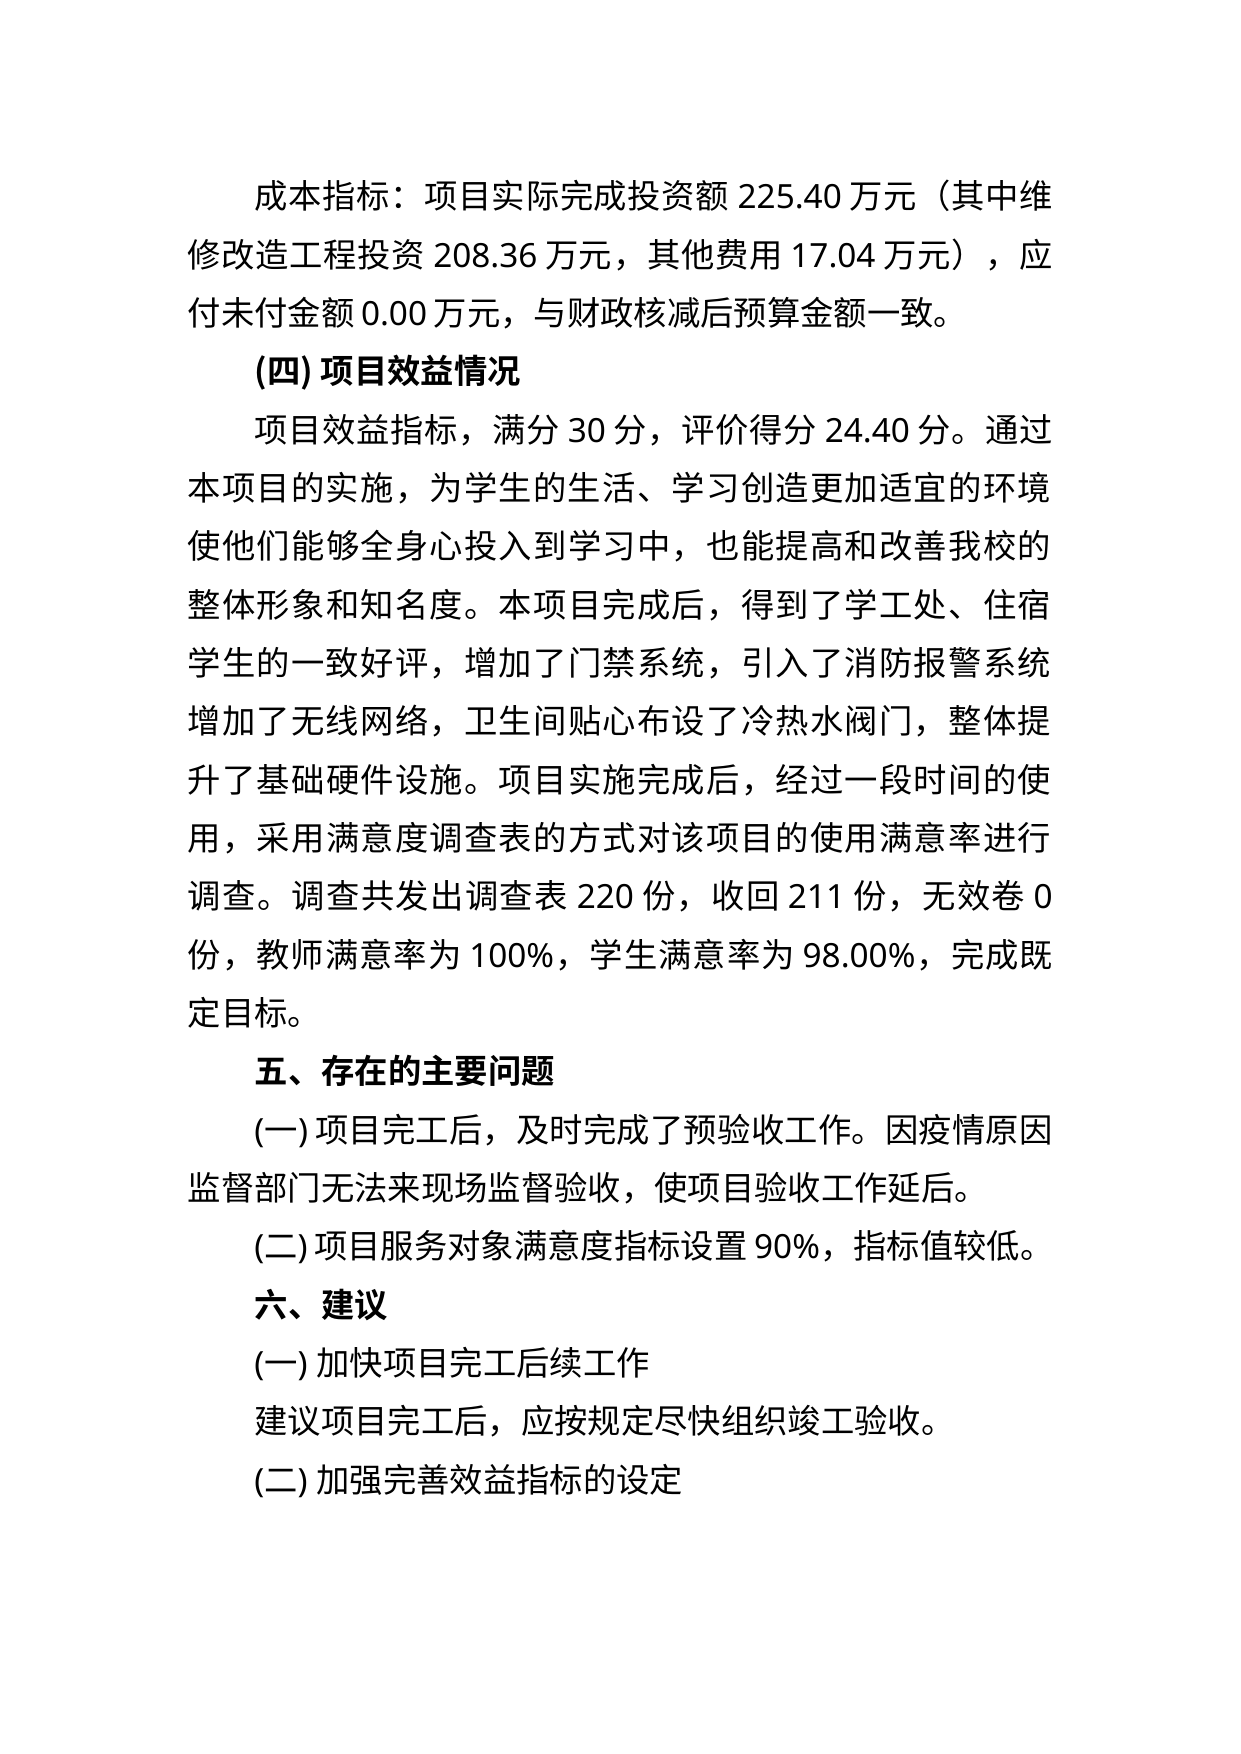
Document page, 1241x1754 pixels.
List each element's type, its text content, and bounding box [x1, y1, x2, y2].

text (二) 项目服务对象满意度指标设置90%，指标值较低。 [187, 1212, 1053, 1270]
text (一) 加快项目完工后续工作 [187, 1329, 1053, 1387]
text (二) 加强完善效益指标的设定 [187, 1445, 1053, 1504]
subtitle (四) 项目效益情况 [187, 337, 1053, 395]
subtitle 五、存在的主要问题 [187, 1037, 1053, 1095]
text (一) 项目完工后，及时完成了预验收工作。因疫情原因监督部门无法来现场监督验收，使项目验收工作延后。 [187, 1095, 1053, 1212]
text 建议项目完工后，应按规定尽快组织竣工验收。 [187, 1387, 1053, 1445]
subtitle 六、建议 [187, 1270, 1053, 1329]
text 项目效益指标，满分30分，评价得分24.40分。通过本项目的实施，为学生的生活、学习创造更加适宜的环境，使他们能够全身心投入到学习中，也能提高和改善我校的整体形象和知名度。本项目完成后，得到了学工处、住宿学生的一致好评，增加了门禁系统，引入了消防报警系统，增加了无线网络，卫生间贴心布设了冷热水阀门，整体提升了基础硬件设施。项目实施完成后，经过一段时间的使用，采用满意度调查表的方式对该项目的使用满意率进行调查。调查共发出调查表220份，收回211份，无效卷0份，教师满意率为100%，学生满意率为98.00%，完成既定目标。 [187, 395, 1053, 1037]
text 成本指标：项目实际完成投资额225.40万元（其中维修改造工程投资208.36万元，其他费用17.04万元），应付未付金额0.00万元，与财政核减后预算金额一致。 [187, 162, 1053, 337]
